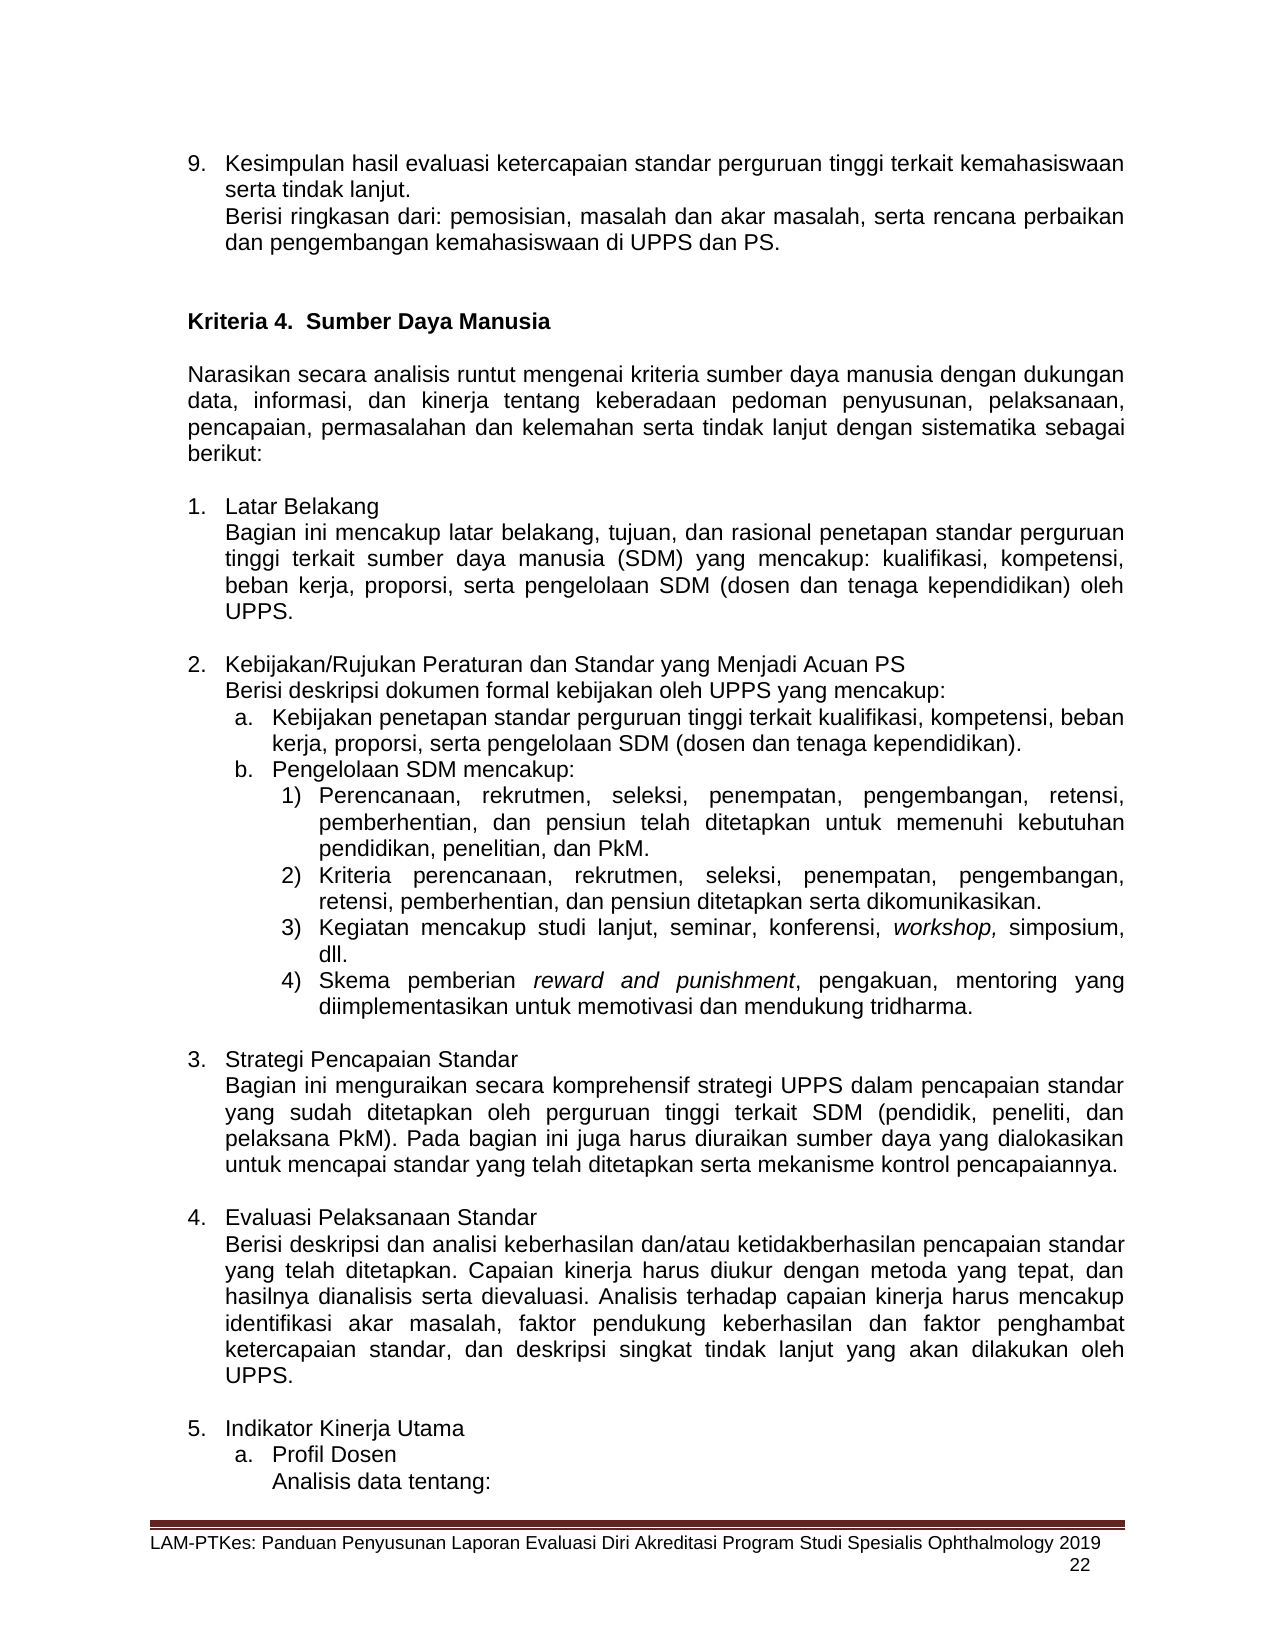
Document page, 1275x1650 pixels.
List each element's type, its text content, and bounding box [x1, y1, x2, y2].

subtitle Kriteria 4. Sumber Daya Manusia [187, 308, 1125, 334]
list Strategi Pencapaian Standar [187, 1046, 1125, 1072]
list Kebijakan penetapan standar perguruan tinggi terkait kualifikasi, kompetensi, beban kerja, proporsi, serta pengelolaan SDM (dosen dan tenaga kependidikan). [234, 703, 1125, 756]
text Bagian ini mencakup latar belakang, tujuan, dan rasional penetapan standar perguruan tinggi terkait sumber daya manusia (SDM) yang mencakup: kualifikasi, kompetensi, beban kerja, proporsi, serta pengelolaan SDM (dosen dan tenaga kependidikan) oleh UPPS. [225, 519, 1125, 624]
list Profil Dosen [234, 1441, 1125, 1468]
list Berisi ringkasan dari: pemosisian, masalah dan akar masalah, serta rencana perbaikan dan pengembangan kemahasiswaan di UPPS dan PS. [225, 203, 1125, 255]
list Indikator Kinerja Utama [187, 1415, 1125, 1441]
text Narasikan secara analisis runtut mengenai kriteria sumber daya manusia dengan dukungan data, informasi, dan kinerja tentang keberadaan pedoman penyusunan, pelaksanaan, pencapaian, permasalahan dan kelemahan serta tindak lanjut dengan sistematika sebagai berikut: [187, 361, 1125, 466]
list Kegiatan mencakup studi lanjut, seminar, konferensi, workshop, simposium, dll. [281, 914, 1125, 967]
text Berisi deskripsi dan analisi keberhasilan dan/atau ketidakberhasilan pencapaian standar yang telah ditetapkan. Capaian kinerja harus diukur dengan metoda yang tepat, dan hasilnya dianalisis serta dievaluasi. Analisis terhadap capaian kinerja harus mencakup identifikasi akar masalah, faktor pendukung keberhasilan dan faktor penghambat ketercapaian standar, dan deskripsi singkat tindak lanjut yang akan dilakukan oleh UPPS. [225, 1231, 1125, 1389]
list Kebijakan/Rujukan Peraturan dan Standar yang Menjadi Acuan PS [187, 651, 1125, 677]
text Berisi deskripsi dokumen formal kebijakan oleh UPPS yang mencakup: [225, 677, 1125, 703]
text Bagian ini menguraikan secara komprehensif strategi UPPS dalam pencapaian standar yang sudah ditetapkan oleh perguruan tinggi terkait SDM (pendidik, peneliti, dan pelaksana PkM). Pada bagian ini juga harus diuraikan sumber daya yang dialokasikan untuk mencapai standar yang telah ditetapkan serta mekanisme kontrol pencapaiannya. [225, 1072, 1125, 1178]
list Pengelolaan SDM mencakup: [234, 756, 1125, 782]
list Perencanaan, rekrutmen, seleksi, penempatan, pengembangan, retensi, pemberhentian, dan pensiun telah ditetapkan untuk memenuhi kebutuhan pendidikan, penelitian, dan PkM. [281, 782, 1125, 862]
text Analisis data tentang: [272, 1468, 1125, 1494]
list Kriteria perencanaan, rekrutmen, seleksi, penempatan, pengembangan, retensi, pemberhentian, dan pensiun ditetapkan serta dikomunikasikan. [281, 862, 1125, 914]
list Latar Belakang [187, 493, 1125, 519]
list Kesimpulan hasil evaluasi ketercapaian standar perguruan tinggi terkait kemahasiswaan serta tindak lanjut. [187, 150, 1125, 203]
list Evaluasi Pelaksanaan Standar [187, 1204, 1125, 1231]
list Skema pemberian reward and punishment, pengakuan, mentoring yang diimplementasikan untuk memotivasi dan mendukung tridharma. [281, 967, 1125, 1020]
